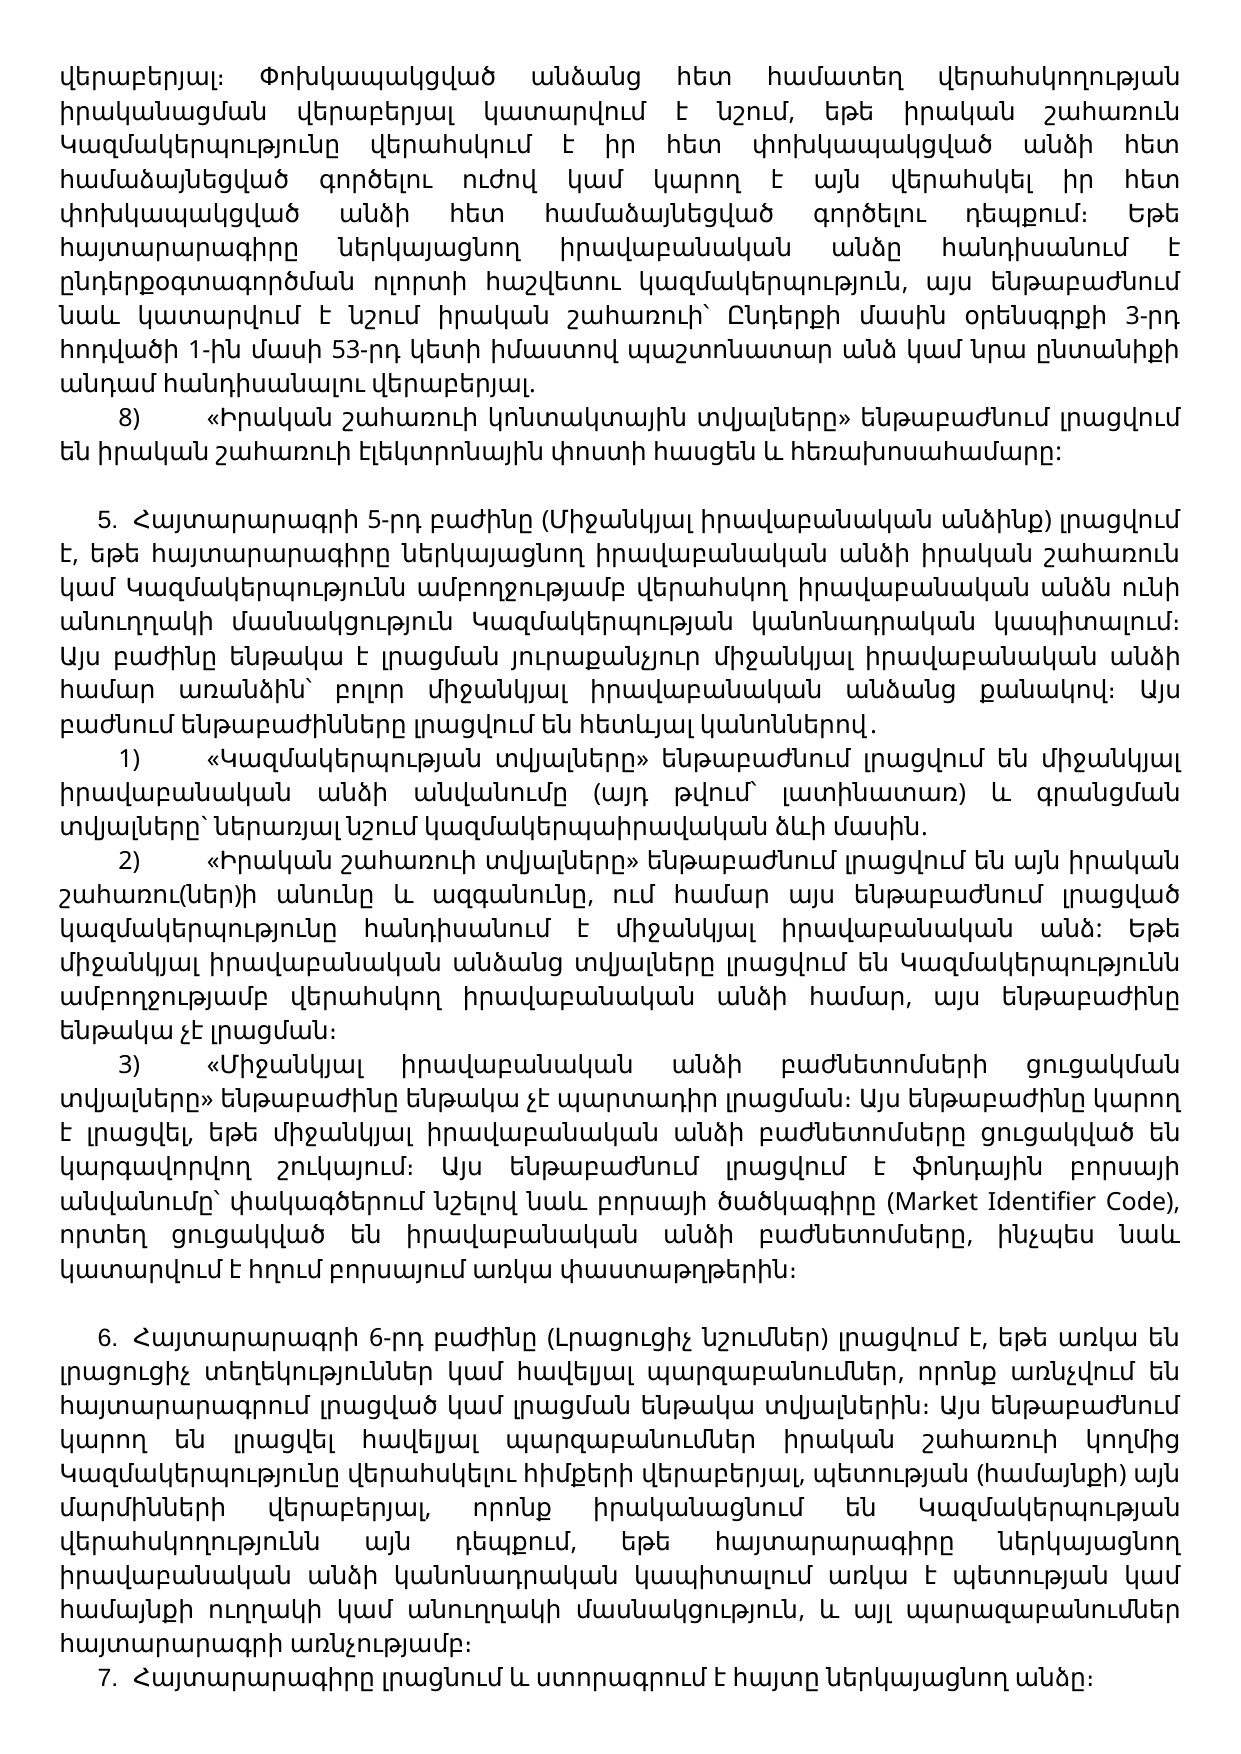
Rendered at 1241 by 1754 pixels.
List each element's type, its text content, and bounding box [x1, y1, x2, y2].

list «Իրական շահառուի տվյալները» ենթաբաժնում լրացվում են այն իրական շահառու(ներ)ի անունը և ազգանունը, ում համար այս ենթաբաժնում լրացված կազմակերպությունը հանդիսանում է միջանկյալ իրավաբանական անձ: Եթե միջանկյալ իրավաբանական անձանց տվյալները լրացվում են Կազմակերպությունն ամբողջությամբ վերահսկող իրավաբանական անձի համար, այս ենթաբաժինը ենթակա չէ լրացման։ [59, 842, 1181, 1047]
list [59, 59, 1181, 400]
list «Կազմակերպության տվյալները» ենթաբաժնում լրացվում են միջանկյալ իրավաբանական անձի անվանումը (այդ թվում՝ լատինատառ) և գրանցման տվյալները` ներառյալ նշում կազմակերպաիրավական ձևի մասին. [59, 740, 1181, 842]
list Հայտարարագրի 6-րդ բաժինը (Լրացուցիչ նշումներ) լրացվում է, եթե առկա են լրացուցիչ տեղեկություններ կամ հավելյալ պարզաբանումներ, որոնք առնչվում են հայտարարագրում լրացված կամ լրացման ենթակա տվյալներին։ Այս ենթաբաժնում կարող են լրացվել հավելյալ պարզաբանումներ իրական շահառուի կողմից Կազմակերպությունը վերահսկելու հիմքերի վերաբերյալ, պետության (համայնքի) այն մարմինների վերաբերյալ, որոնք իրականացնում են Կազմակերպության վերահսկողությունն այն դեպքում, եթե հայտարարագիրը ներկայացնող իրավաբանական անձի կանոնադրական կապիտալում առկա է պետության կամ համայնքի ուղղակի կամ անուղղակի մասնակցություն, և այլ պարազաբանումներ հայտարարագրի առնչությամբ։ [59, 1319, 1181, 1660]
list «Միջանկյալ իրավաբանական անձի բաժնետոմսերի ցուցակման տվյալները» ենթաբաժինը ենթակա չէ պարտադիր լրացման։ Այս ենթաբաժինը կարող է լրացվել, եթե միջանկյալ իրավաբանական անձի բաժնետոմսերը ցուցակված են կարգավորվող շուկայում։ Այս ենթաբաժնում լրացվում է ֆոնդային բորսայի անվանումը՝ փակագծերում նշելով նաև բորսայի ծածկագիրը (Market Identifier Code), որտեղ ցուցակված են իրավաբանական անձի բաժնետոմսերը, ինչպես նաև կատարվում է հղում բորսայում առկա փաստաթղթերին։ [59, 1047, 1181, 1285]
list «Իրական շահառուի կոնտակտային տվյալները» ենթաբաժնում լրացվում են իրական շահառուի էլեկտրոնային փոստի հասցեն և հեռախոսահամարը: [59, 400, 1181, 468]
list Հայտարարագիրը լրացնում և ստորագրում է հայտը ներկայացնող անձը։ [59, 1660, 1181, 1694]
list Հայտարարագրի 5-րդ բաժինը (Միջանկյալ իրավաբանական անձինք) լրացվում է, եթե հայտարարագիրը ներկայացնող իրավաբանական անձի իրական շահառուն կամ Կազմակերպությունն ամբողջությամբ վերահսկող իրավաբանական անձն ունի անուղղակի մասնակցություն Կազմակերպության կանոնադրական կապիտալում։ Այս բաժինը ենթակա է լրացման յուրաքանչյուր միջանկյալ իրավաբանական անձի համար առանձին՝ բոլոր միջանկյալ իրավաբանական անձանց քանակով։ Այս բաժնում ենթաբաժինները լրացվում են հետևյալ կանոններով․ [59, 502, 1181, 740]
